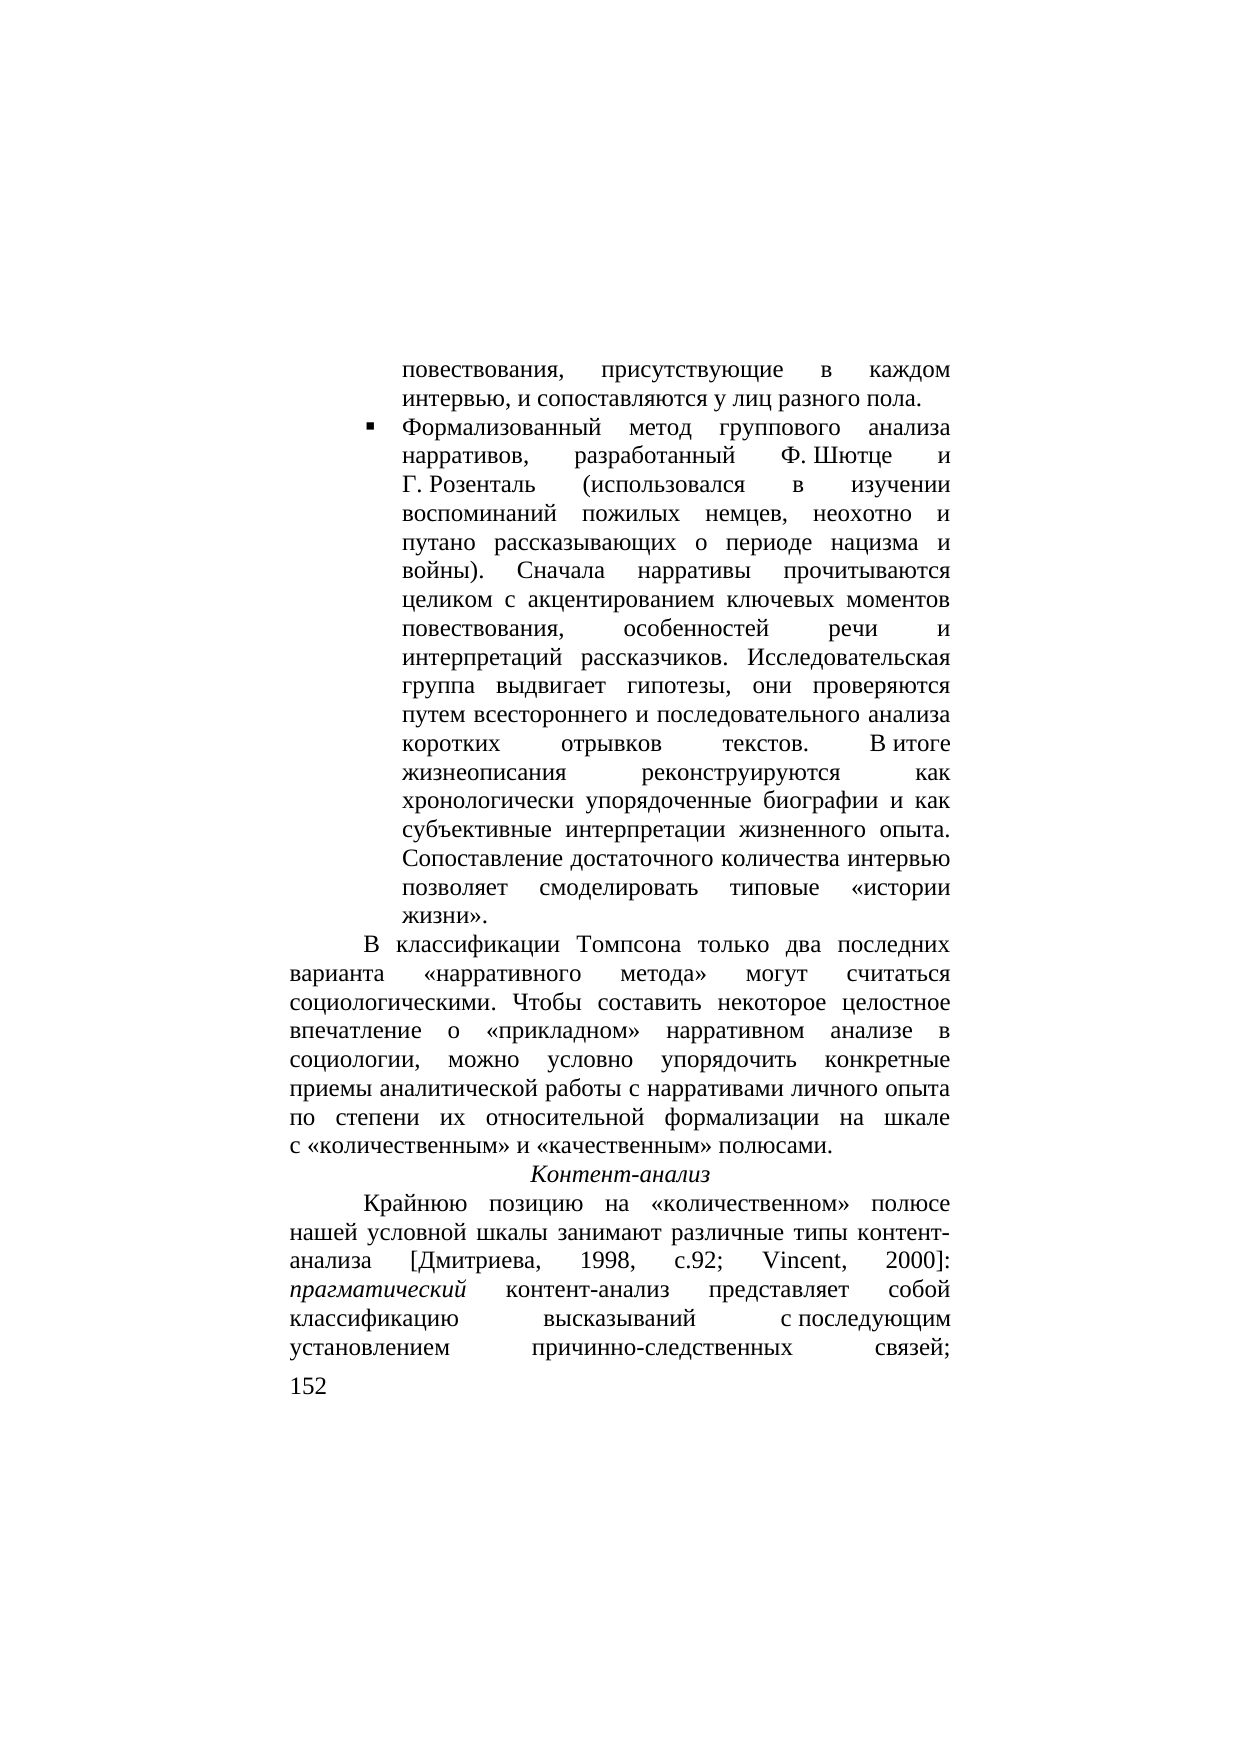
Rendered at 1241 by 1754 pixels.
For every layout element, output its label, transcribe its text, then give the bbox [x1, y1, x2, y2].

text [289, 1188, 951, 1361]
text В классификации Томпсона только два последних варианта «нарративного метода» могут считаться социологическими. Чтобы составить некоторое целостное впечатление о «прикладном» нарративном анализе в социологии, можно условно упорядочить конкретные приемы аналитической работы с нарративами личного опыта по степени их относительной формализации на шкале с «количественным» и «качественным» полюсами. [289, 929, 951, 1159]
text Контент-анализ [289, 1159, 951, 1188]
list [364, 354, 951, 412]
list Формализованный метод группового анализа нарративов, разработанный Ф. Шютце и Г. Розенталь (использовался в изучении воспоминаний пожилых немцев, неохотно и путано рассказывающих о периоде нацизма и войны). Сначала нарративы прочитываются целиком с акцентированием ключевых моментов повествования, особенностей речи и интерпретаций рассказчиков. Исследовательская группа выдвигает гипотезы, они проверяются путем всестороннего и последовательного анализа коротких отрывков текстов. В итоге жизнеописания реконструируются как хронологически упорядоченные биографии и как субъективные интерпретации жизненного опыта. Сопоставление достаточного количества интервью позволяет смоделировать типовые «истории жизни». [364, 412, 951, 929]
